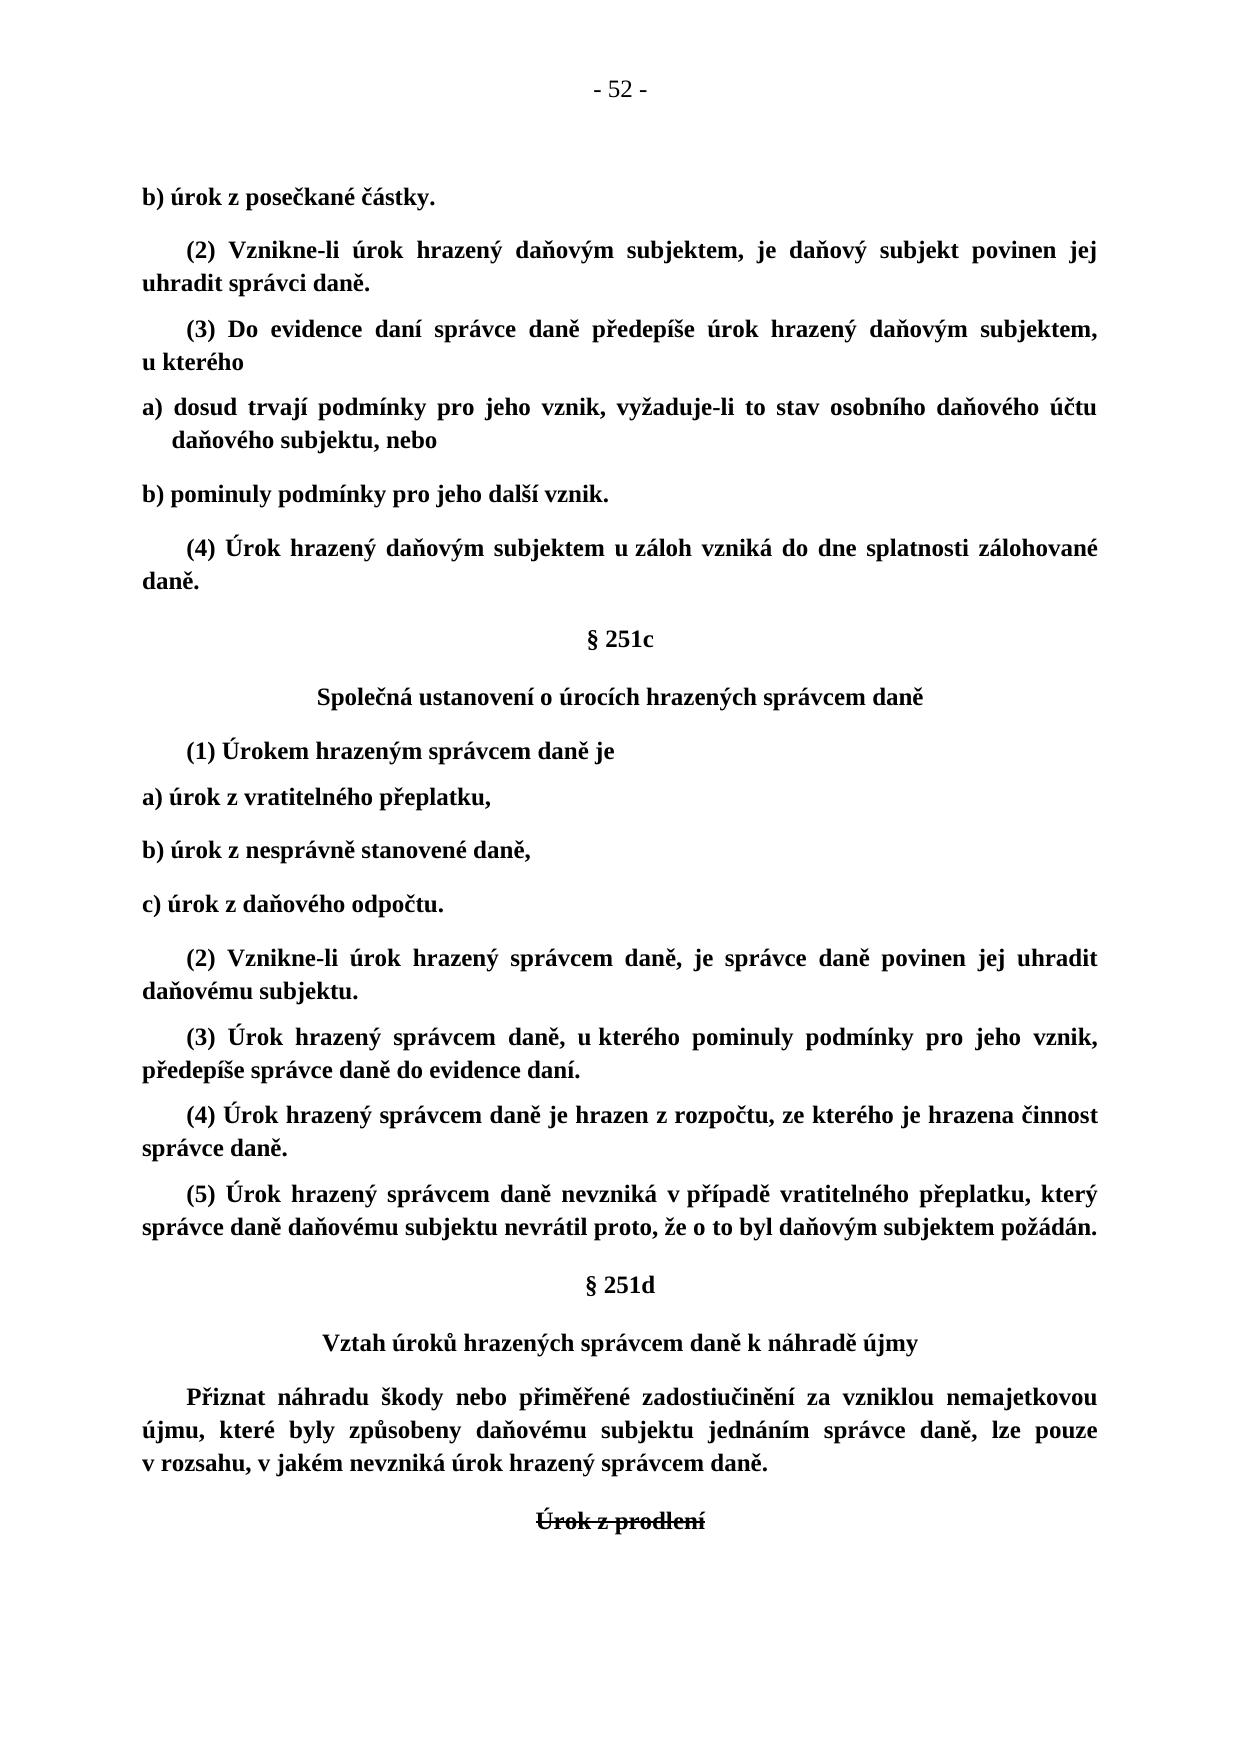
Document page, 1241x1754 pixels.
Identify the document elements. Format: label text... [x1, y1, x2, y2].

text c) úrok z daňového odpočtu. [142, 889, 1098, 918]
text Společná ustanovení o úrocích hrazených správcem daně [142, 682, 1098, 711]
text (3) Úrok hrazený správcem daně, u kterého pominuly podmínky pro jeho vznik, předepíše správce daně do evidence daní. [142, 1022, 1098, 1083]
text Vztah úroků hrazených správcem daně k náhradě újmy [142, 1328, 1098, 1357]
text § 251c [142, 624, 1098, 653]
text Přiznat náhradu škody nebo přiměřené zadostiučinění za vzniklou nemajetkovou újmu, které byly způsobeny daňovému subjektu jednáním správce daně, lze pouze v rozsahu, v jakém nevzniká úrok hrazený správcem daně. [142, 1382, 1098, 1477]
text (1) Úrokem hrazeným správcem daně je [142, 736, 1098, 765]
text b) pominuly podmínky pro jeho další vznik. [142, 479, 1098, 508]
text Úrok z prodlení [142, 1506, 1098, 1534]
text § 251d [142, 1270, 1098, 1299]
text b) úrok z nesprávně stanovené daně, [142, 836, 1098, 864]
text (2) Vznikne-li úrok hrazený správcem daně, je správce daně povinen jej uhradit daňovému subjektu. [142, 943, 1098, 1005]
text (4) Úrok hrazený správcem daně je hrazen z rozpočtu, ze kterého je hrazena činnost správce daně. [142, 1100, 1098, 1162]
text b) úrok z posečkané částky. [142, 182, 1098, 210]
text (2) Vznikne-li úrok hrazený daňovým subjektem, je daňový subjekt povinen jej uhradit správci daně. [142, 235, 1098, 297]
text (3) Do evidence daní správce daně předepíše úrok hrazený daňovým subjektem, u kterého [142, 314, 1098, 376]
text a) dosud trvají podmínky pro jeho vznik, vyžaduje-li to stav osobního daňového účtu daňového subjektu, nebo [142, 392, 1098, 454]
text (4) Úrok hrazený daňovým subjektem u záloh vzniká do dne splatnosti zálohované daně. [142, 533, 1098, 595]
text (5) Úrok hrazený správcem daně nevzniká v případě vratitelného přeplatku, který správce daně daňovému subjektu nevrátil proto, že o to byl daňovým subjektem požádán. [142, 1179, 1098, 1241]
text a) úrok z vratitelného přeplatku, [142, 782, 1098, 810]
